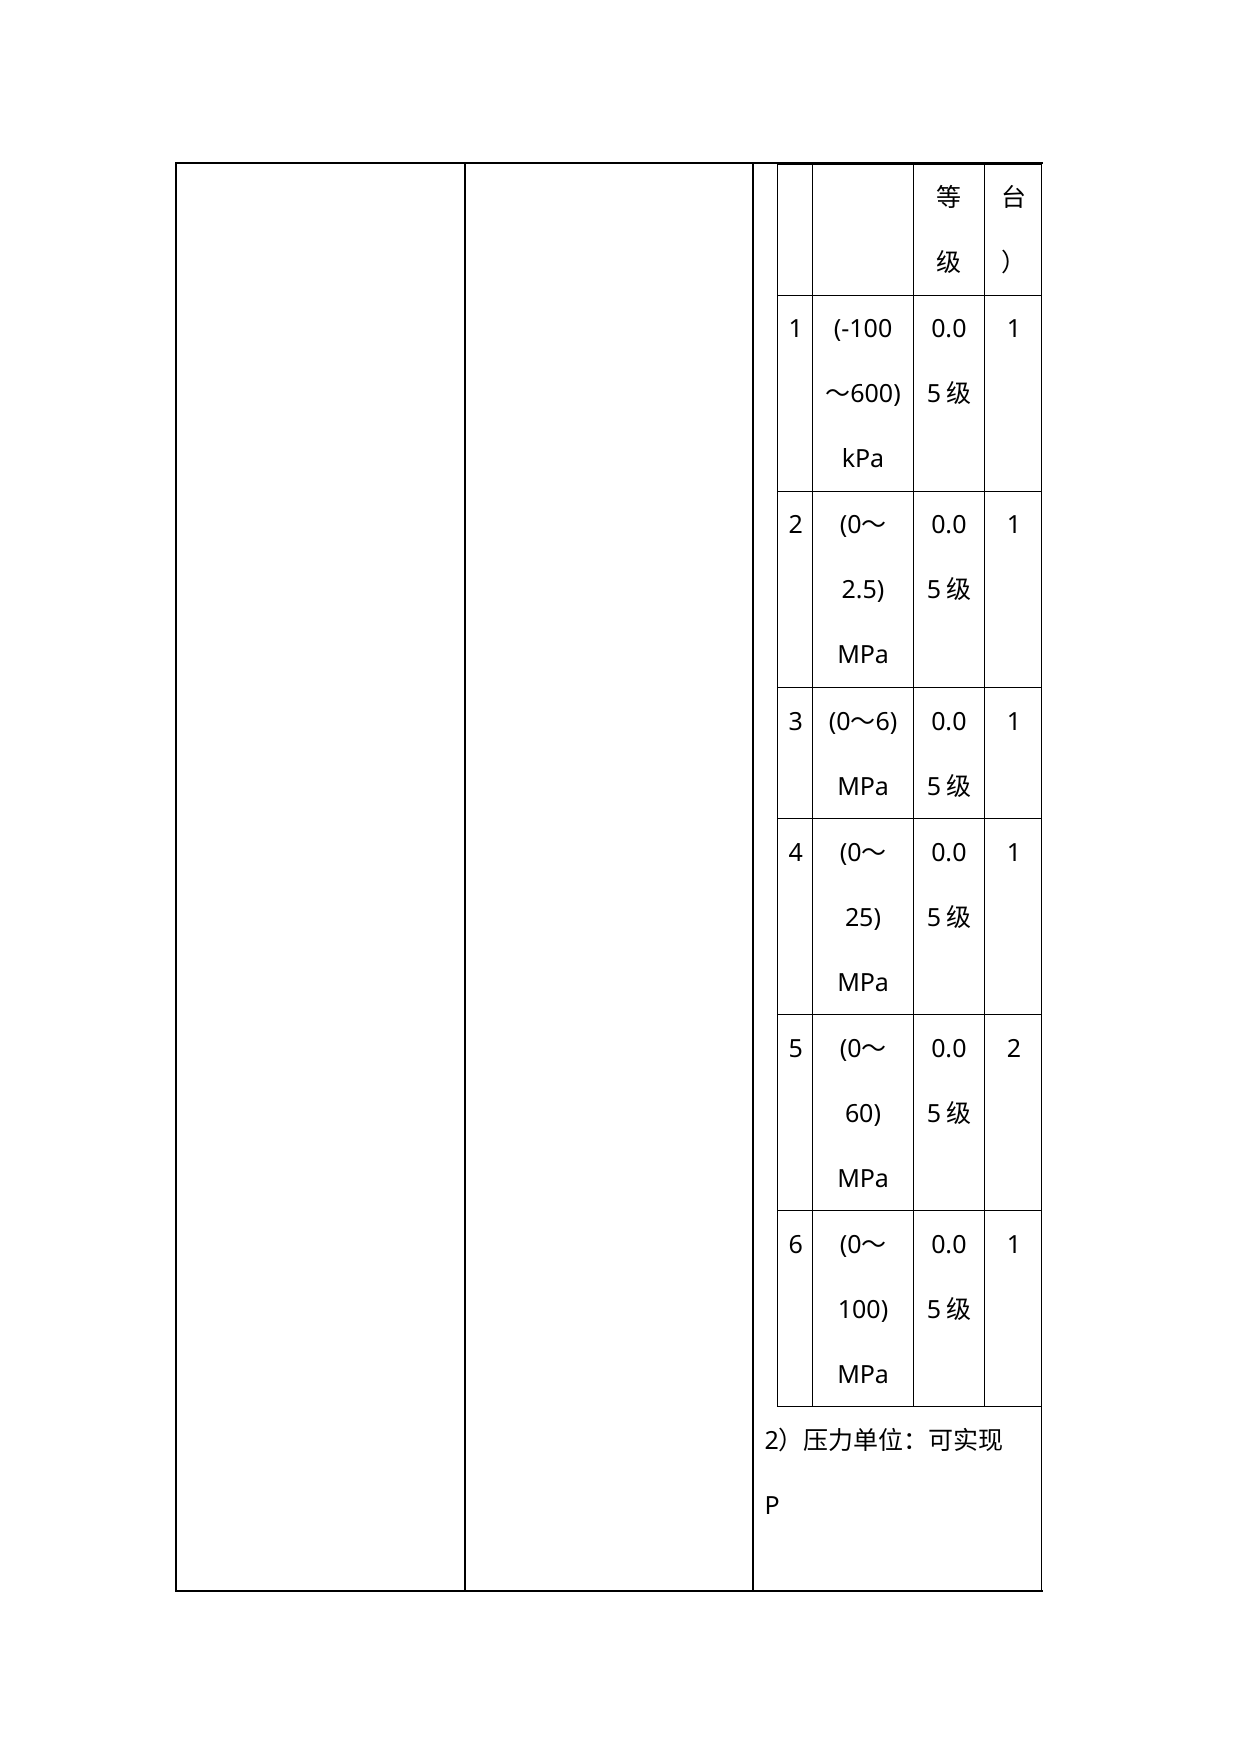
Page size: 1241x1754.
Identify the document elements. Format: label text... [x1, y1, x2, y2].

table_cell [466, 164, 752, 1590]
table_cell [754, 164, 1041, 1590]
table_cell 1 [177, 164, 464, 1590]
